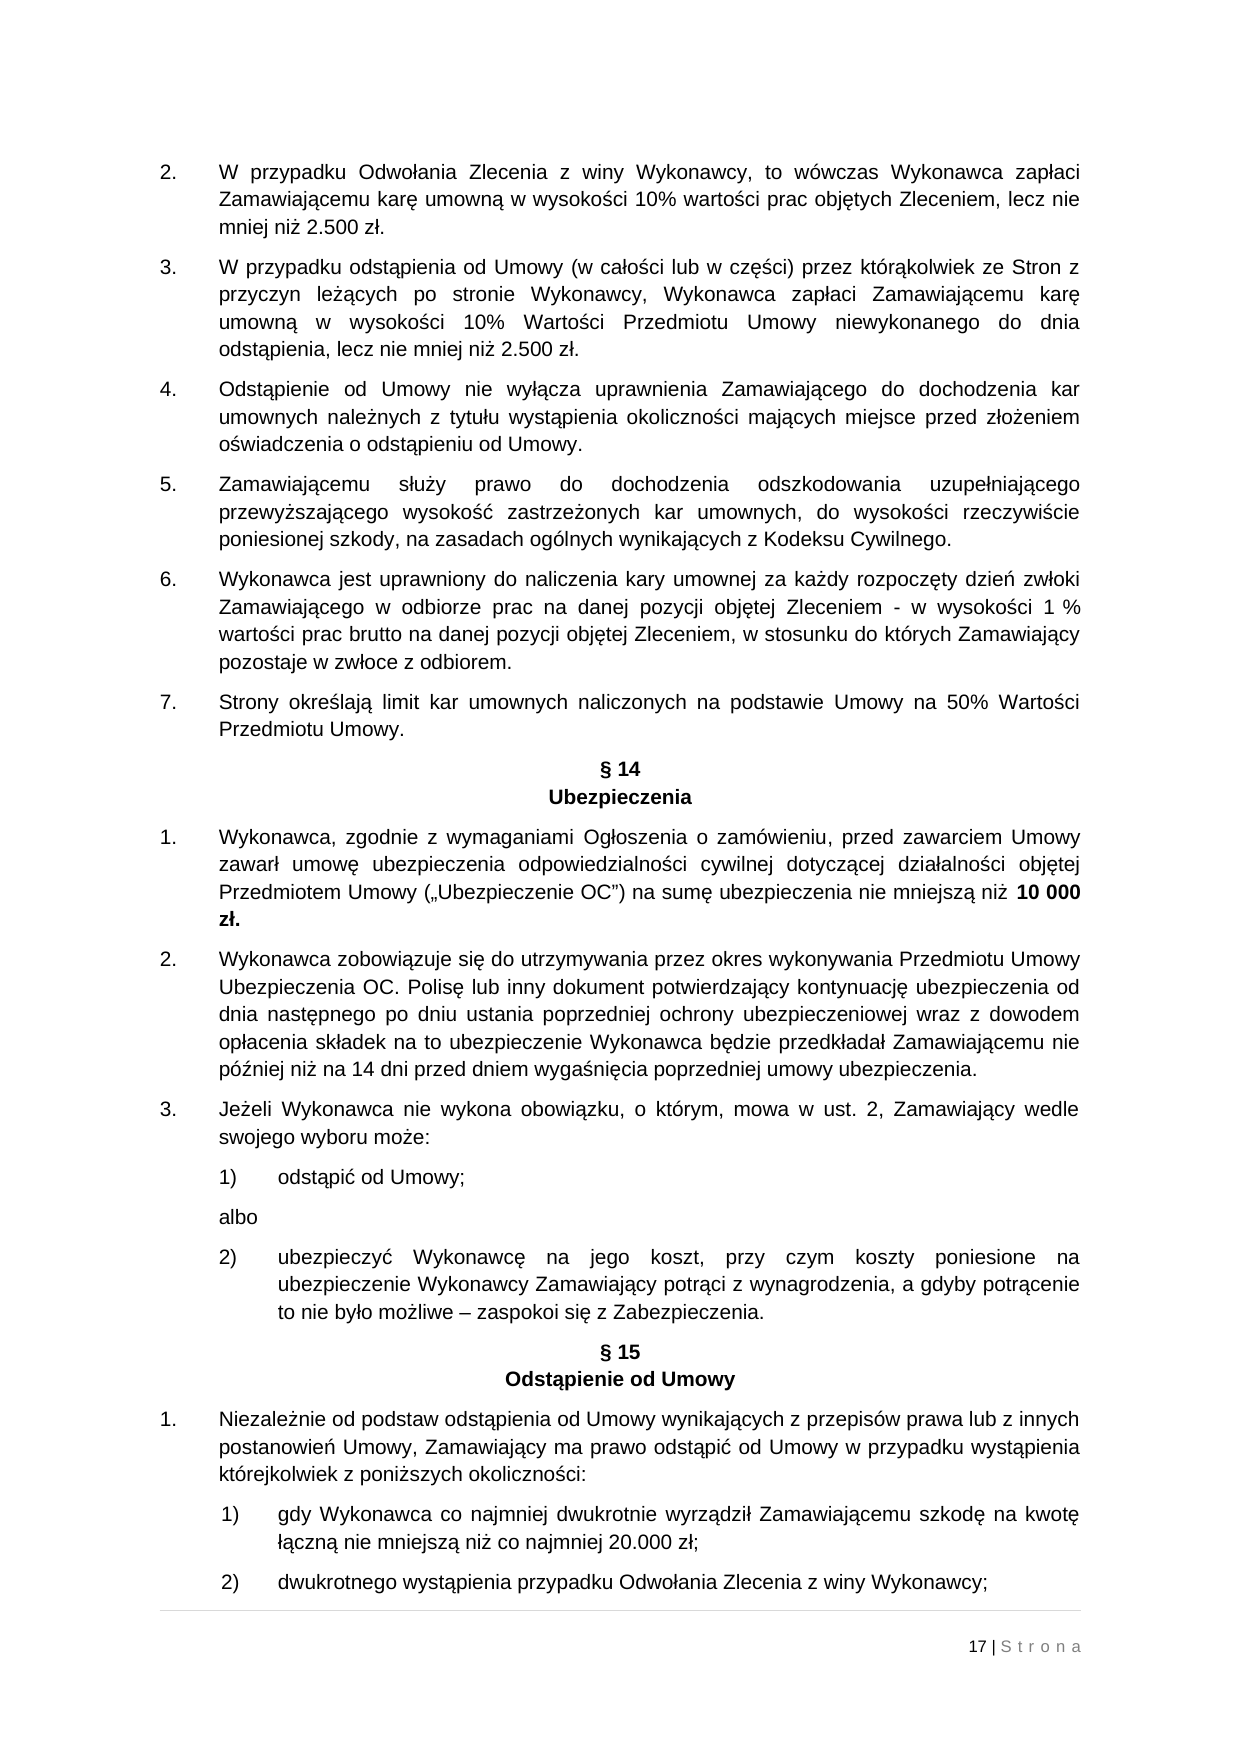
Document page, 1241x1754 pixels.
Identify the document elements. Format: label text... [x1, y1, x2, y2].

list Jeżeli Wykonawca nie wykona obowiązku, o którym, mowa w ust. 2, Zamawiający wedle swojego wyboru może: [159, 1097, 1081, 1148]
list Niezależnie od podstaw odstąpienia od Umowy wynikających z przepisów prawa lub z innych postanowień Umowy, Zamawiający ma prawo odstąpić od Umowy w przypadku wystąpienia którejkolwiek z poniższych okoliczności: [159, 1407, 1081, 1486]
list dwukrotnego wystąpienia przypadku Odwołania Zlecenia z winy Wykonawcy; [221, 1569, 1081, 1593]
list ubezpieczyć Wykonawcę na jego koszt, przy czym koszty poniesione na ubezpieczenie Wykonawcy Zamawiający potrąci z wynagrodzenia, a gdyby potrącenie to nie było możliwe – zaspokoi się z Zabezpieczenia. [218, 1244, 1081, 1323]
text albo [218, 1204, 1081, 1228]
text 5. Zamawiającemu służy prawo do dochodzenia odszkodowania uzupełniającego przewyższającego wysokość zastrzeżonych kar umownych, do wysokości rzeczywiście poniesionej szkody, na zasadach ogólnych wynikających z Kodeksu Cywilnego. [159, 472, 1081, 551]
list Wykonawca, zgodnie z wymaganiami Ogłoszenia o zamówieniu, przed zawarciem Umowy zawarł umowę ubezpieczenia odpowiedzialności cywilnej dotyczącej działalności objętej Przedmiotem Umowy („Ubezpieczenie OC”) na sumę ubezpieczenia nie mniejszą niż 10 000 zł. [159, 824, 1081, 931]
list Wykonawca zobowiązuje się do utrzymywania przez okres wykonywania Przedmiotu Umowy Ubezpieczenia OC. Polisę lub inny dokument potwierdzający kontynuację ubezpieczenia od dnia następnego po dniu ustania poprzedniej ochrony ubezpieczeniowej wraz z dowodem opłacenia składek na to ubezpieczenie Wykonawca będzie przedkładał Zamawiającemu nie później niż na 14 dni przed dniem wygaśnięcia poprzedniej umowy ubezpieczenia. [159, 947, 1081, 1081]
text 6. Wykonawca jest uprawniony do naliczenia kary umownej za każdy rozpoczęty dzień zwłoki Zamawiającego w odbiorze prac na danej pozycji objętej Zleceniem - w wysokości 1 % wartości prac brutto na danej pozycji objętej Zleceniem, w stosunku do których Zamawiający pozostaje w zwłoce z odbiorem. [159, 567, 1081, 673]
text § 14 Ubezpieczenia [159, 757, 1081, 808]
list odstąpić od Umowy; [218, 1164, 1081, 1188]
text 3. W przypadku odstąpienia od Umowy (w całości lub w części) przez którąkolwiek ze Stron z przyczyn leżących po stronie Wykonawcy, Wykonawca zapłaci Zamawiającemu karę umowną w wysokości 10% Wartości Przedmiotu Umowy niewykonanego do dnia odstąpienia, lecz nie mniej niż 2.500 zł. [159, 254, 1081, 361]
text 2. W przypadku Odwołania Zlecenia z winy Wykonawcy, to wówczas Wykonawca zapłaci Zamawiającemu karę umowną w wysokości 10% wartości prac objętych Zleceniem, lecz nie mniej niż 2.500 zł. [159, 159, 1081, 238]
text § 15 Odstąpienie od Umowy [159, 1339, 1081, 1391]
list gdy Wykonawca co najmniej dwukrotnie wyrządził Zamawiającemu szkodę na kwotę łączną nie mniejszą niż co najmniej 20.000 zł; [221, 1502, 1081, 1553]
text 7. Strony określają limit kar umownych naliczonych na podstawie Umowy na 50% Wartości Przedmiotu Umowy. [159, 689, 1081, 741]
text 4. Odstąpienie od Umowy nie wyłącza uprawnienia Zamawiającego do dochodzenia kar umownych należnych z tytułu wystąpienia okoliczności mających miejsce przed złożeniem oświadczenia o odstąpieniu od Umowy. [159, 377, 1081, 456]
